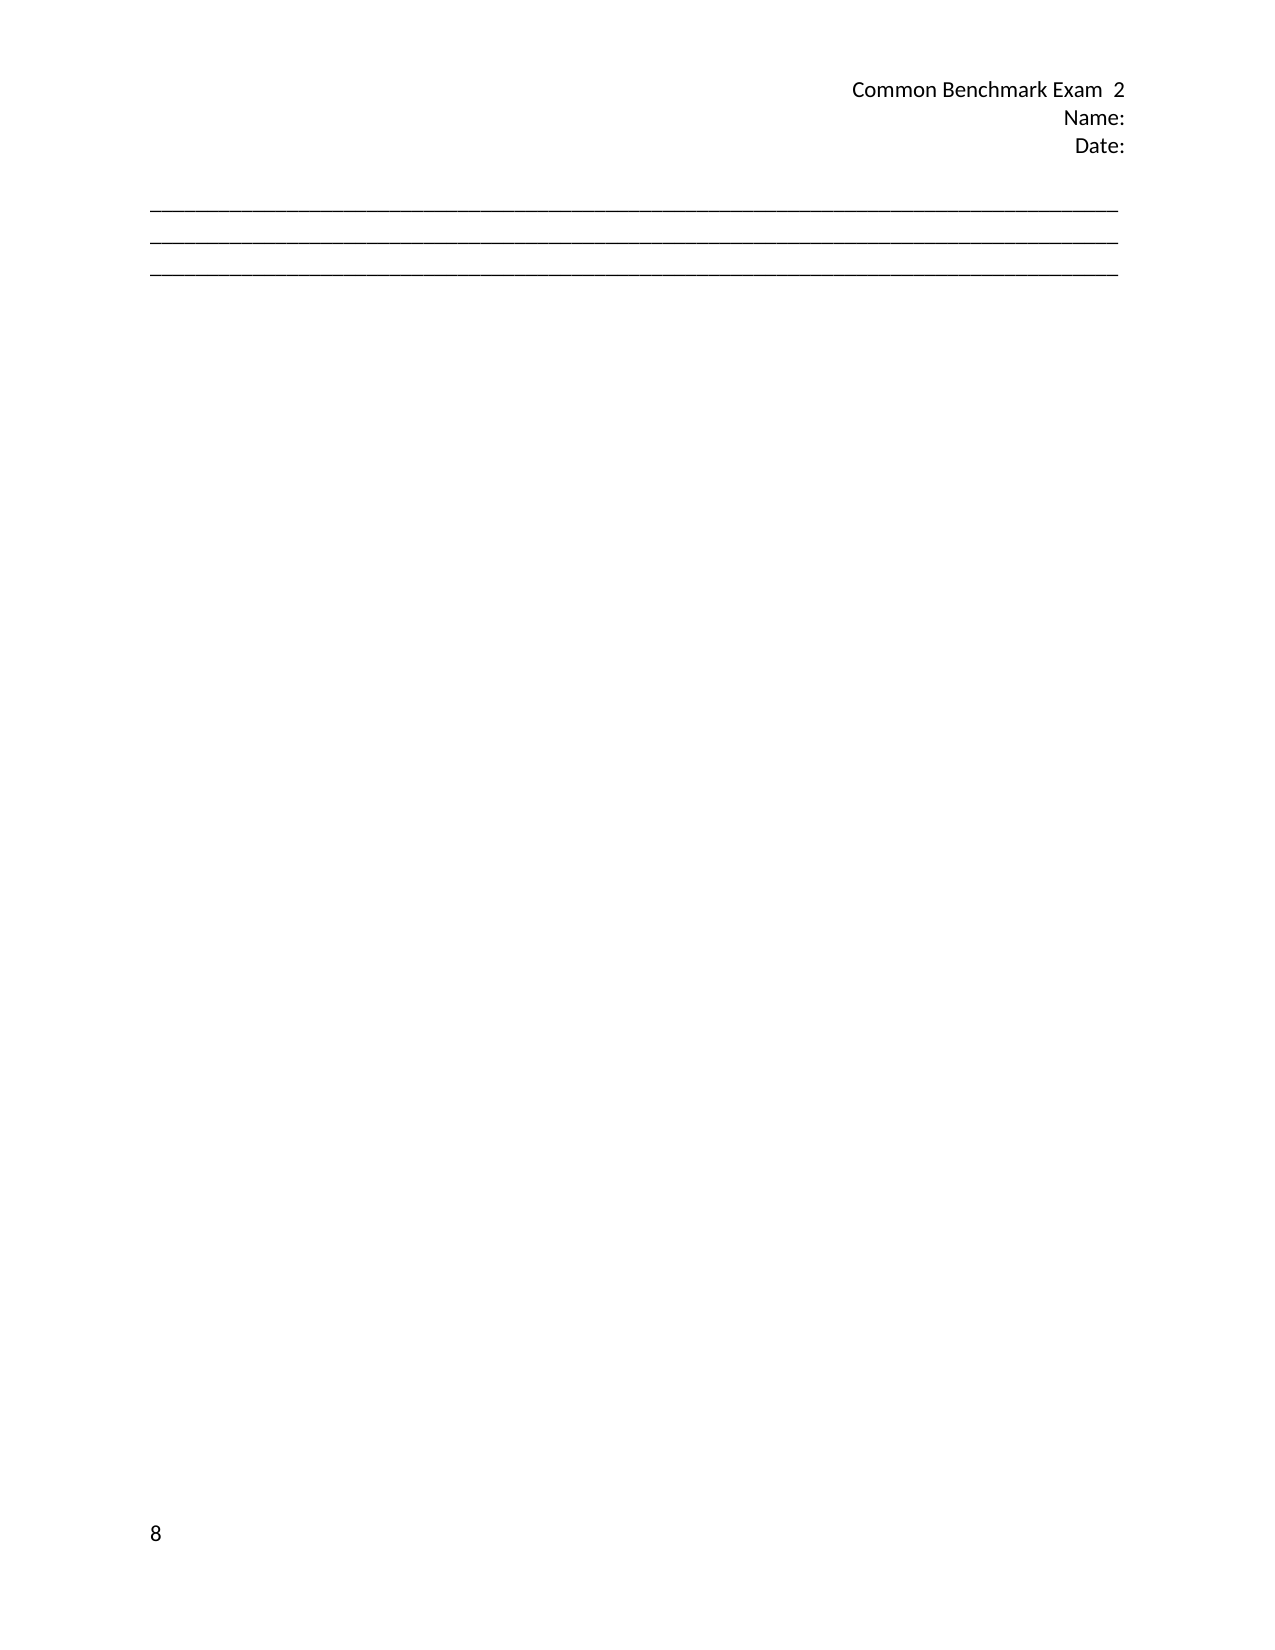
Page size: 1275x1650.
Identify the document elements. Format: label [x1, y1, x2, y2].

text [150, 187, 1125, 279]
